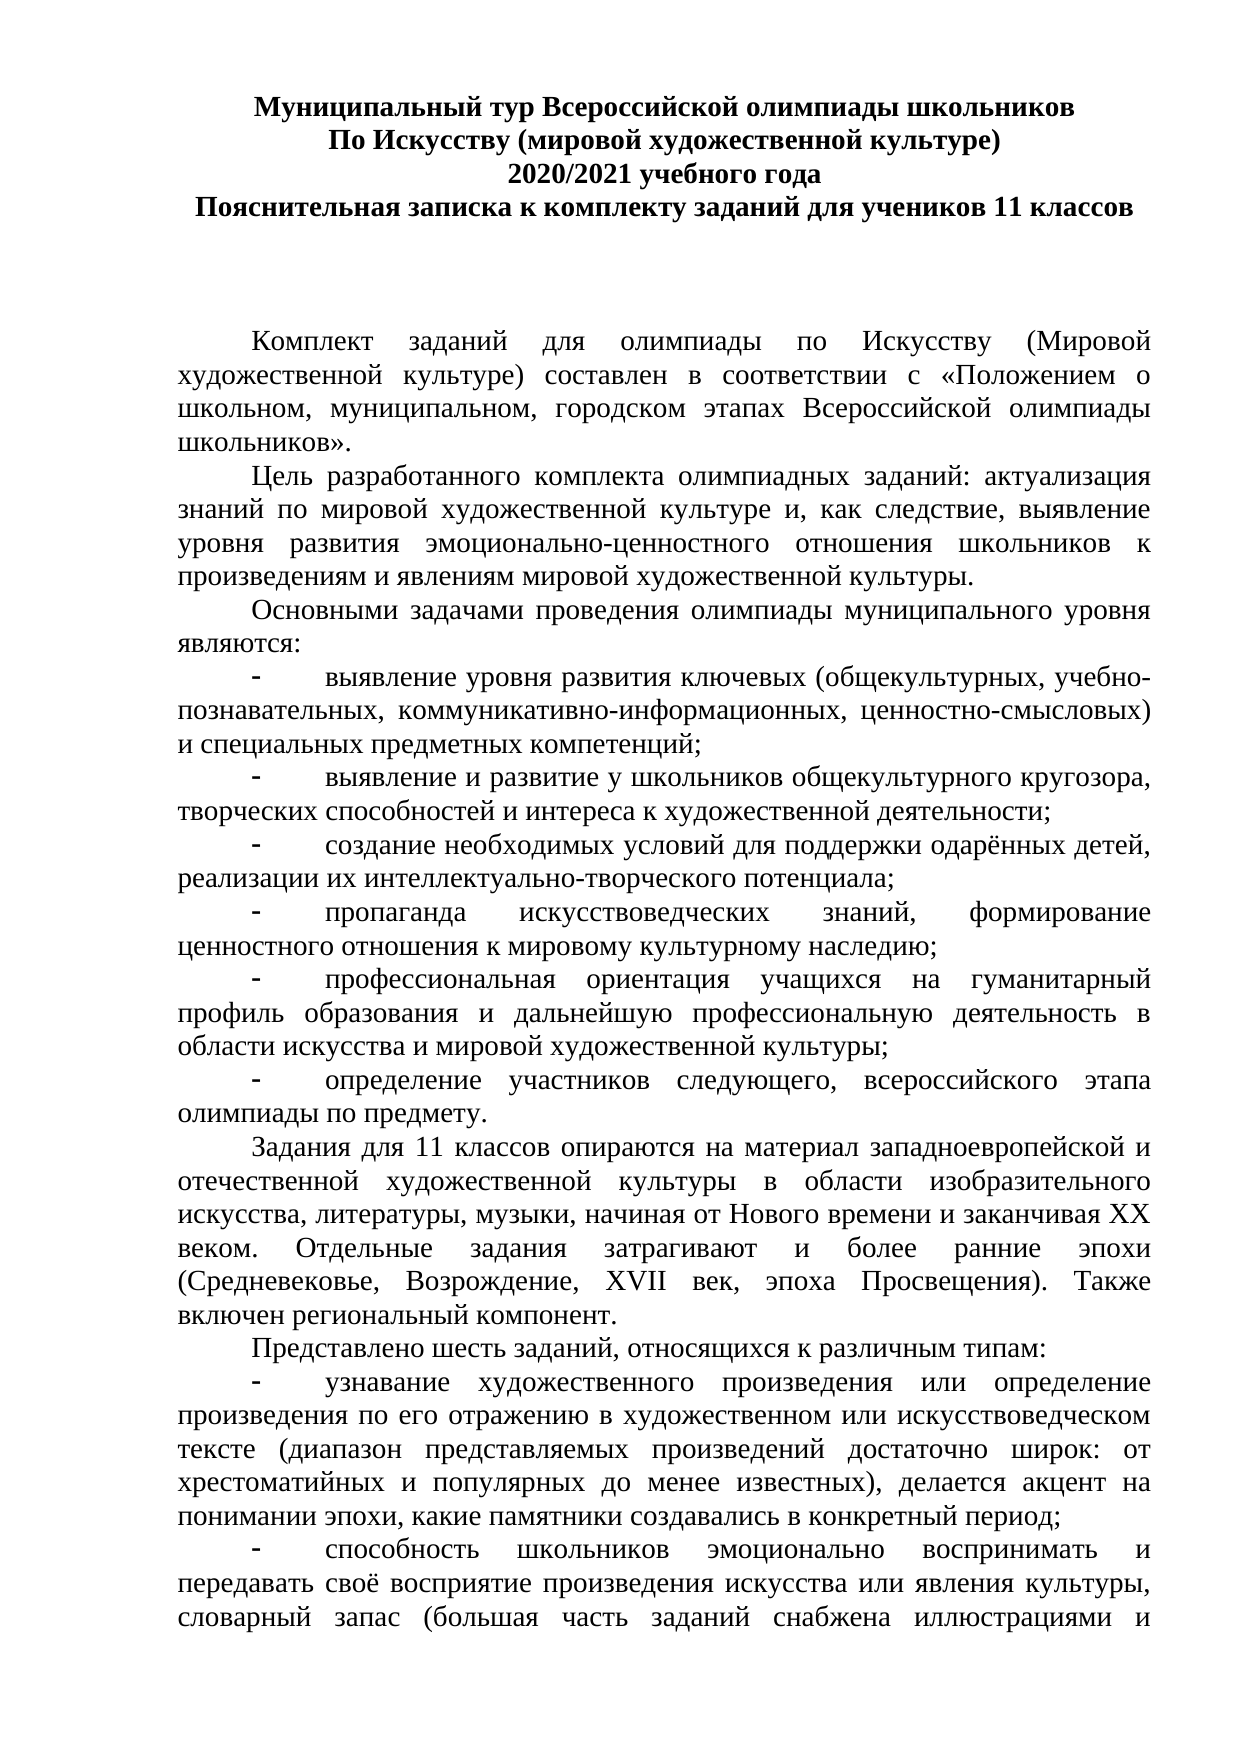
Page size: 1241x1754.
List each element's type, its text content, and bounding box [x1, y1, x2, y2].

text Муниципальный тур Всероссийской олимпиады школьников [177, 89, 1152, 122]
list профессиональная ориентация учащихся на гуманитарный профиль образования и дальнейшую профессиональную деятельность в области искусства и мировой художественной культуры; [177, 961, 1152, 1062]
text Цель разработанного комплекта олимпиадных заданий: актуализация знаний по мировой художественной культуре и, как следствие, выявление уровня развития эмоционально-ценностного отношения школьников к произведениям и явлениям мировой художественной культуры. [177, 458, 1152, 592]
text Пояснительная записка к комплекту заданий для учеников 11 классов [177, 189, 1152, 223]
text Основными задачами проведения олимпиады муниципального уровня являются: [177, 592, 1152, 659]
list пропаганда искусствоведческих знаний, формирование ценностного отношения к мировому культурному наследию; [177, 894, 1152, 961]
text Комплект заданий для олимпиады по Искусству (Мировой художественной культуре) составлен в соответствии с «Положением о школьном, муниципальном, городском этапах Всероссийской олимпиады школьников». [177, 323, 1152, 458]
list определение участников следующего, всероссийского этапа олимпиады по предмету. [177, 1062, 1152, 1129]
text 2020/2021 учебного года [177, 156, 1152, 189]
list узнавание художественного произведения или определение произведения по его отражению в художественном или искусствоведческом тексте (диапазон представляемых произведений достаточно широк: от хрестоматийных и популярных до менее известных), делается акцент на понимании эпохи, какие памятники создавались в конкретный период; [177, 1364, 1152, 1532]
list выявление уровня развития ключевых (общекультурных, учебно-познавательных, коммуникативно-информационных, ценностно-смысловых) и специальных предметных компетенций; [177, 659, 1152, 759]
list создание необходимых условий для поддержки одарённых детей, реализации их интеллектуально-творческого потенциала; [177, 827, 1152, 894]
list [177, 1532, 1152, 1632]
text Представлено шесть заданий, относящихся к различным типам: [177, 1330, 1152, 1364]
text По Искусству (мировой художественной культуре) [177, 122, 1152, 156]
text Задания для 11 классов опираются на материал западноевропейской и отечественной художественной культуры в области изобразительного искусства, литературы, музыки, начиная от Нового времени и заканчивая ХХ веком. Отдельные задания затрагивают и более ранние эпохи (Средневековье, Возрождение, XVII век, эпоха Просвещения). Также включен региональный компонент. [177, 1129, 1152, 1330]
list выявление и развитие у школьников общекультурного кругозора, творческих способностей и интереса к художественной деятельности; [177, 759, 1152, 827]
